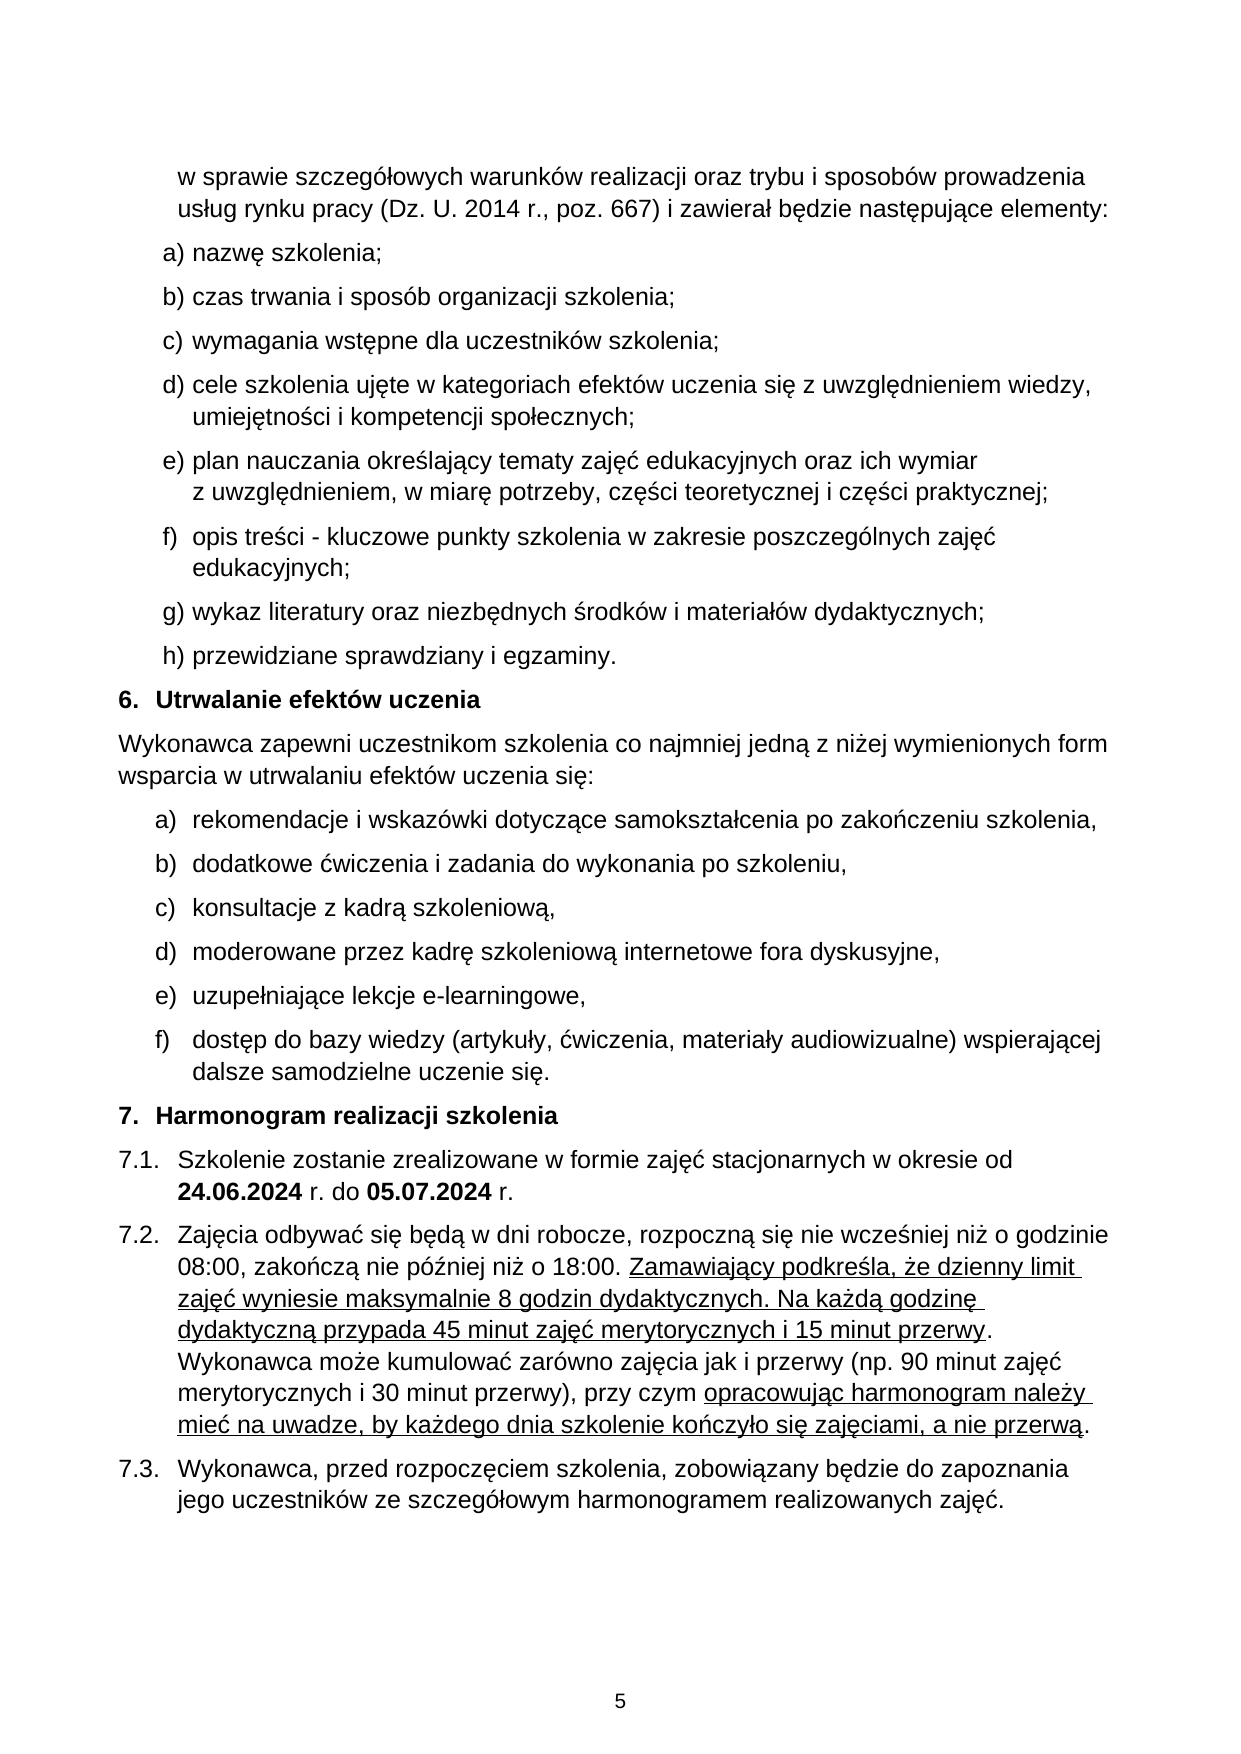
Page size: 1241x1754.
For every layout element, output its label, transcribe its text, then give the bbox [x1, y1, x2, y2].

text Wykonawca zapewni uczestnikom szkolenia co najmniej jedną z niżej wymienionych form wsparcia w utrwalaniu efektów uczenia się: [118, 729, 1122, 789]
list moderowane przez kadrę szkoleniową internetowe fora dyskusyjne, [155, 937, 1122, 966]
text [118, 162, 1122, 223]
list opis treści - kluczowe punkty szkolenia w zakresie poszczególnych zajęć edukacyjnych; [162, 521, 1122, 582]
list dodatkowe ćwiczenia i zadania do wykonania po szkoleniu, [155, 849, 1122, 878]
list rekomendacje i wskazówki dotyczące samokształcenia po zakończeniu szkolenia, [154, 805, 1122, 834]
list uzupełniające lekcje e-learningowe, [155, 981, 1122, 1010]
list dostęp do bazy wiedzy (artykuły, ćwiczenia, materiały audiowizualne) wspierającej dalsze samodzielne uczenie się. [155, 1025, 1122, 1086]
list plan nauczania określający tematy zajęć edukacyjnych oraz ich wymiar z uwzględnieniem, w miarę potrzeby, części teoretycznej i części praktycznej; [162, 446, 1122, 506]
list konsultacje z kadrą szkoleniową, [155, 893, 1122, 922]
list Zajęcia odbywać się będą w dni robocze, rozpoczną się nie wcześniej niż o godzinie 08:00, zakończą nie później niż o 18:00. Zamawiający podkreśla, że dzienny limit zajęć wyniesie maksymalnie 8 godzin dydaktycznych. Na każdą godzinę dydaktyczną przypada 45 minut zajęć merytorycznych i 15 minut przerwy. Wykonawca może kumulować zarówno zajęcia jak i przerwy (np. 90 minut zajęć merytorycznych i 30 minut przerwy), przy czym opracowując harmonogram należy mieć na uwadze, by każdego dnia szkolenie kończyło się zajęciami, a nie przerwą. [118, 1220, 1122, 1438]
list Wykonawca, przed rozpoczęciem szkolenia, zobowiązany będzie do zapoznania jego uczestników ze szczegółowym harmonogramem realizowanych zajęć. [118, 1454, 1122, 1514]
list nazwę szkolenia; [162, 238, 1122, 267]
list wykaz literatury oraz niezbędnych środków i materiałów dydaktycznych; [162, 597, 1122, 626]
list Szkolenie zostanie zrealizowane w formie zajęć stacjonarnych w okresie od 24.06.2024 r. do 05.07.2024 r. [118, 1145, 1122, 1205]
list cele szkolenia ujęte w kategoriach efektów uczenia się z uwzględnieniem wiedzy, umiejętności i kompetencji społecznych; [162, 370, 1122, 431]
list Utrwalanie efektów uczenia [118, 685, 1122, 714]
list przewidziane sprawdziany i egzaminy. [162, 641, 1122, 670]
list wymagania wstępne dla uczestników szkolenia; [162, 326, 1122, 355]
list czas trwania i sposób organizacji szkolenia; [162, 282, 1122, 311]
list Harmonogram realizacji szkolenia [118, 1101, 1122, 1129]
